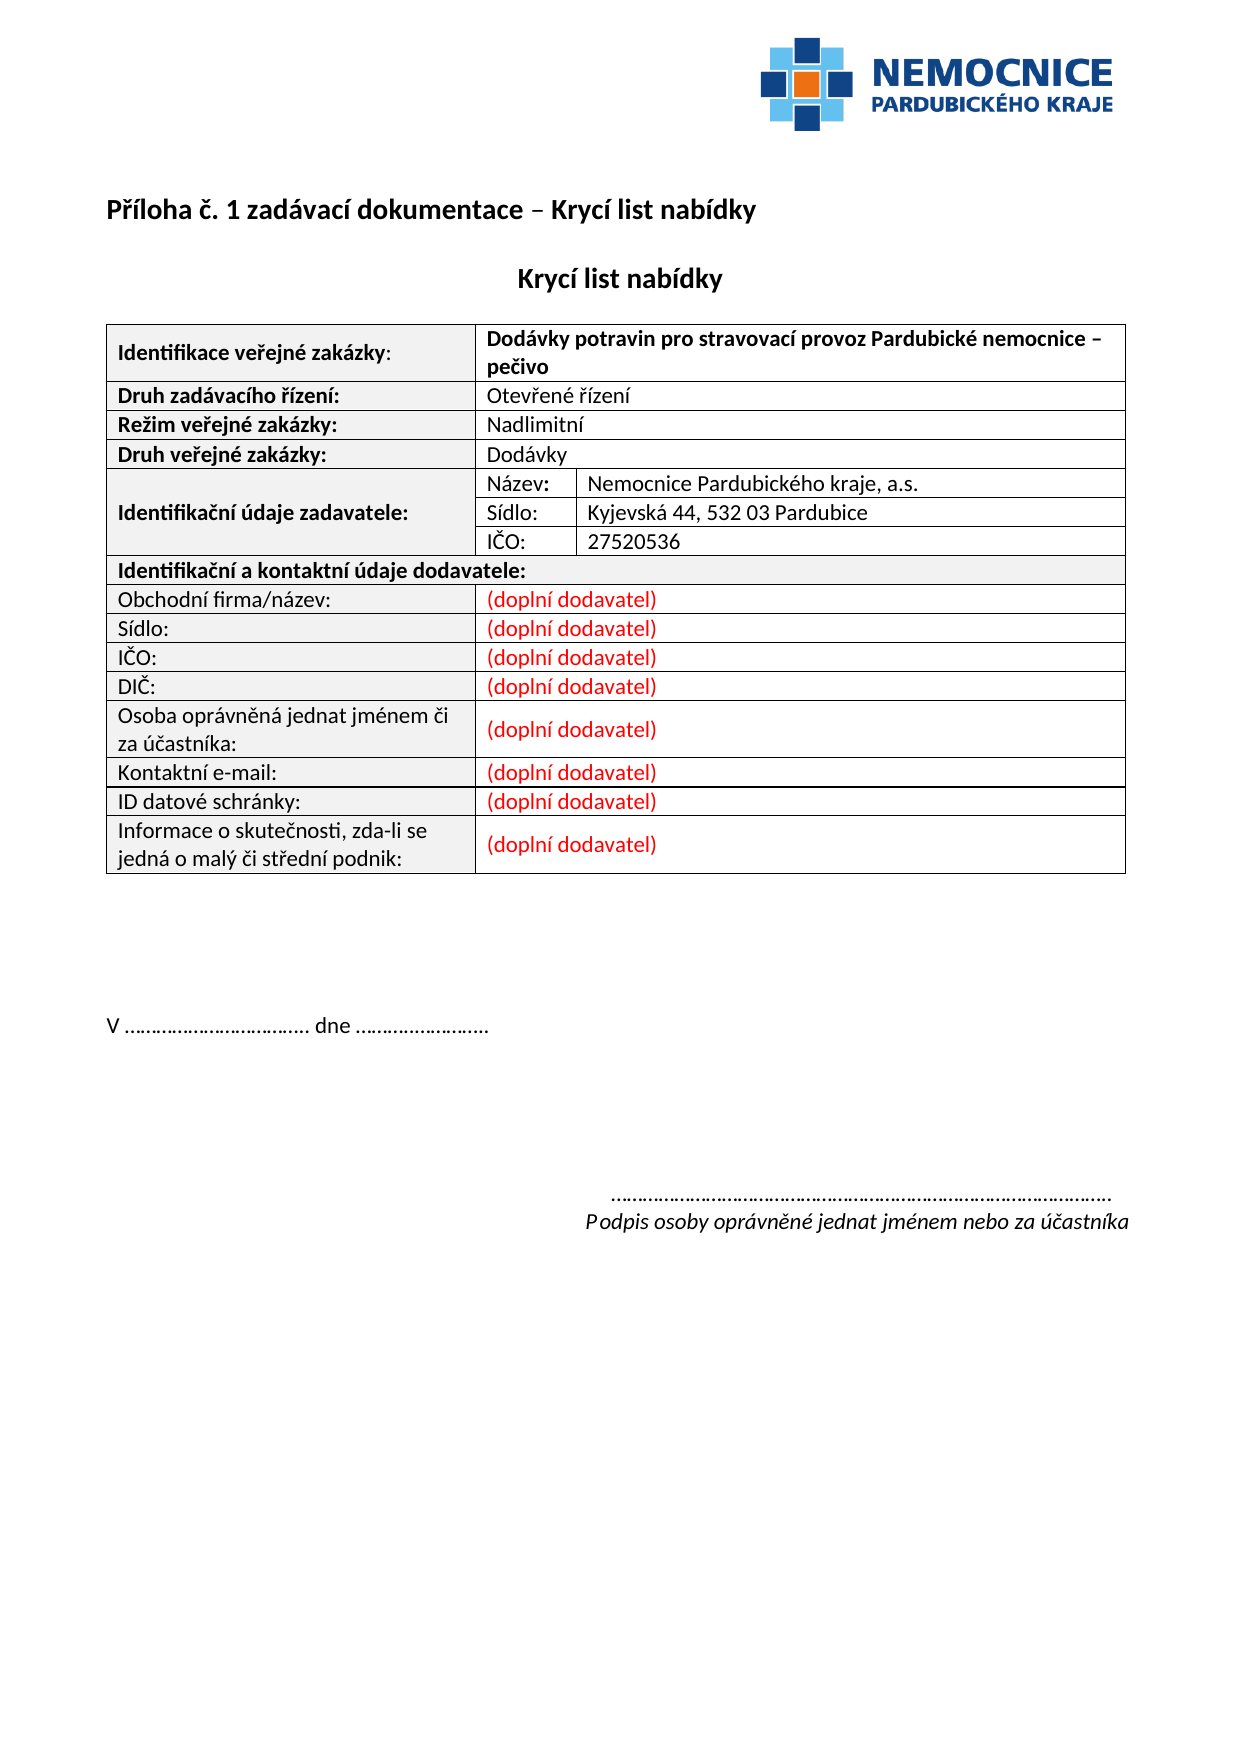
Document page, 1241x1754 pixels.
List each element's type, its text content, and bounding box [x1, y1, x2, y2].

table_cell Informace o skutečnosti, zda-li se jedná o malý či střední podnik: [107, 816, 475, 872]
table_cell Sídlo: [107, 614, 475, 642]
table_cell Identifikační a kontaktní údaje dodavatele: [107, 556, 1125, 584]
table_cell IČO: [107, 643, 475, 671]
table_header Identifikace veřejné zakázky: [107, 325, 475, 381]
table_cell Dodávky [476, 440, 1125, 468]
table_cell (doplní dodavatel) [476, 643, 1125, 671]
table_cell (doplní dodavatel) [476, 788, 1125, 815]
table_cell DIČ: [107, 672, 475, 700]
table_cell Název: [476, 469, 576, 497]
table_cell (doplní dodavatel) [476, 585, 1125, 613]
table_cell ID datové schránky: [107, 788, 475, 815]
table_cell (doplní dodavatel) [476, 614, 1125, 642]
table_cell Režim veřejné zakázky: [107, 411, 475, 439]
table_cell Sídlo: [476, 498, 576, 526]
table_cell Druh zadávacího řízení: [107, 382, 475, 409]
text Příloha č. 1 zadávací dokumentace – Krycí list nabídky [106, 191, 1134, 227]
table_header Dodávky potravin pro stravovací provoz Pardubické nemocnice – pečivo [476, 325, 1125, 381]
table_cell Identifikační údaje zadavatele: [107, 469, 475, 555]
table_cell Kontaktní e-mail: [107, 758, 475, 786]
table_cell Osoba oprávněná jednat jménem či za účastníka: [107, 701, 475, 757]
table_cell IČO: [476, 527, 576, 555]
table_cell (doplní dodavatel) [476, 816, 1125, 872]
table_cell Nadlimitní [476, 411, 1125, 439]
table_cell Obchodní firma/název: [107, 585, 475, 613]
text Krycí list nabídky [106, 260, 1134, 295]
table_cell Kyjevská 44, 532 03 Pardubice [577, 498, 1125, 526]
text V …………………………….. dne ………..………….. [106, 1011, 1134, 1039]
table_cell (doplní dodavatel) [476, 701, 1125, 757]
text ………………………………………………………………………………….. [106, 1179, 1134, 1207]
table_cell (doplní dodavatel) [476, 672, 1125, 700]
table_cell (doplní dodavatel) [476, 758, 1125, 786]
table_cell 27520536 [577, 527, 1125, 555]
text Podpis osoby oprávněné jednat jménem nebo za účastníka [106, 1207, 1134, 1235]
table_cell Nemocnice Pardubického kraje, a.s. [577, 469, 1125, 497]
table_cell Druh veřejné zakázky: [107, 440, 475, 468]
table_cell Otevřené řízení [476, 382, 1125, 409]
picture [759, 37, 1113, 132]
